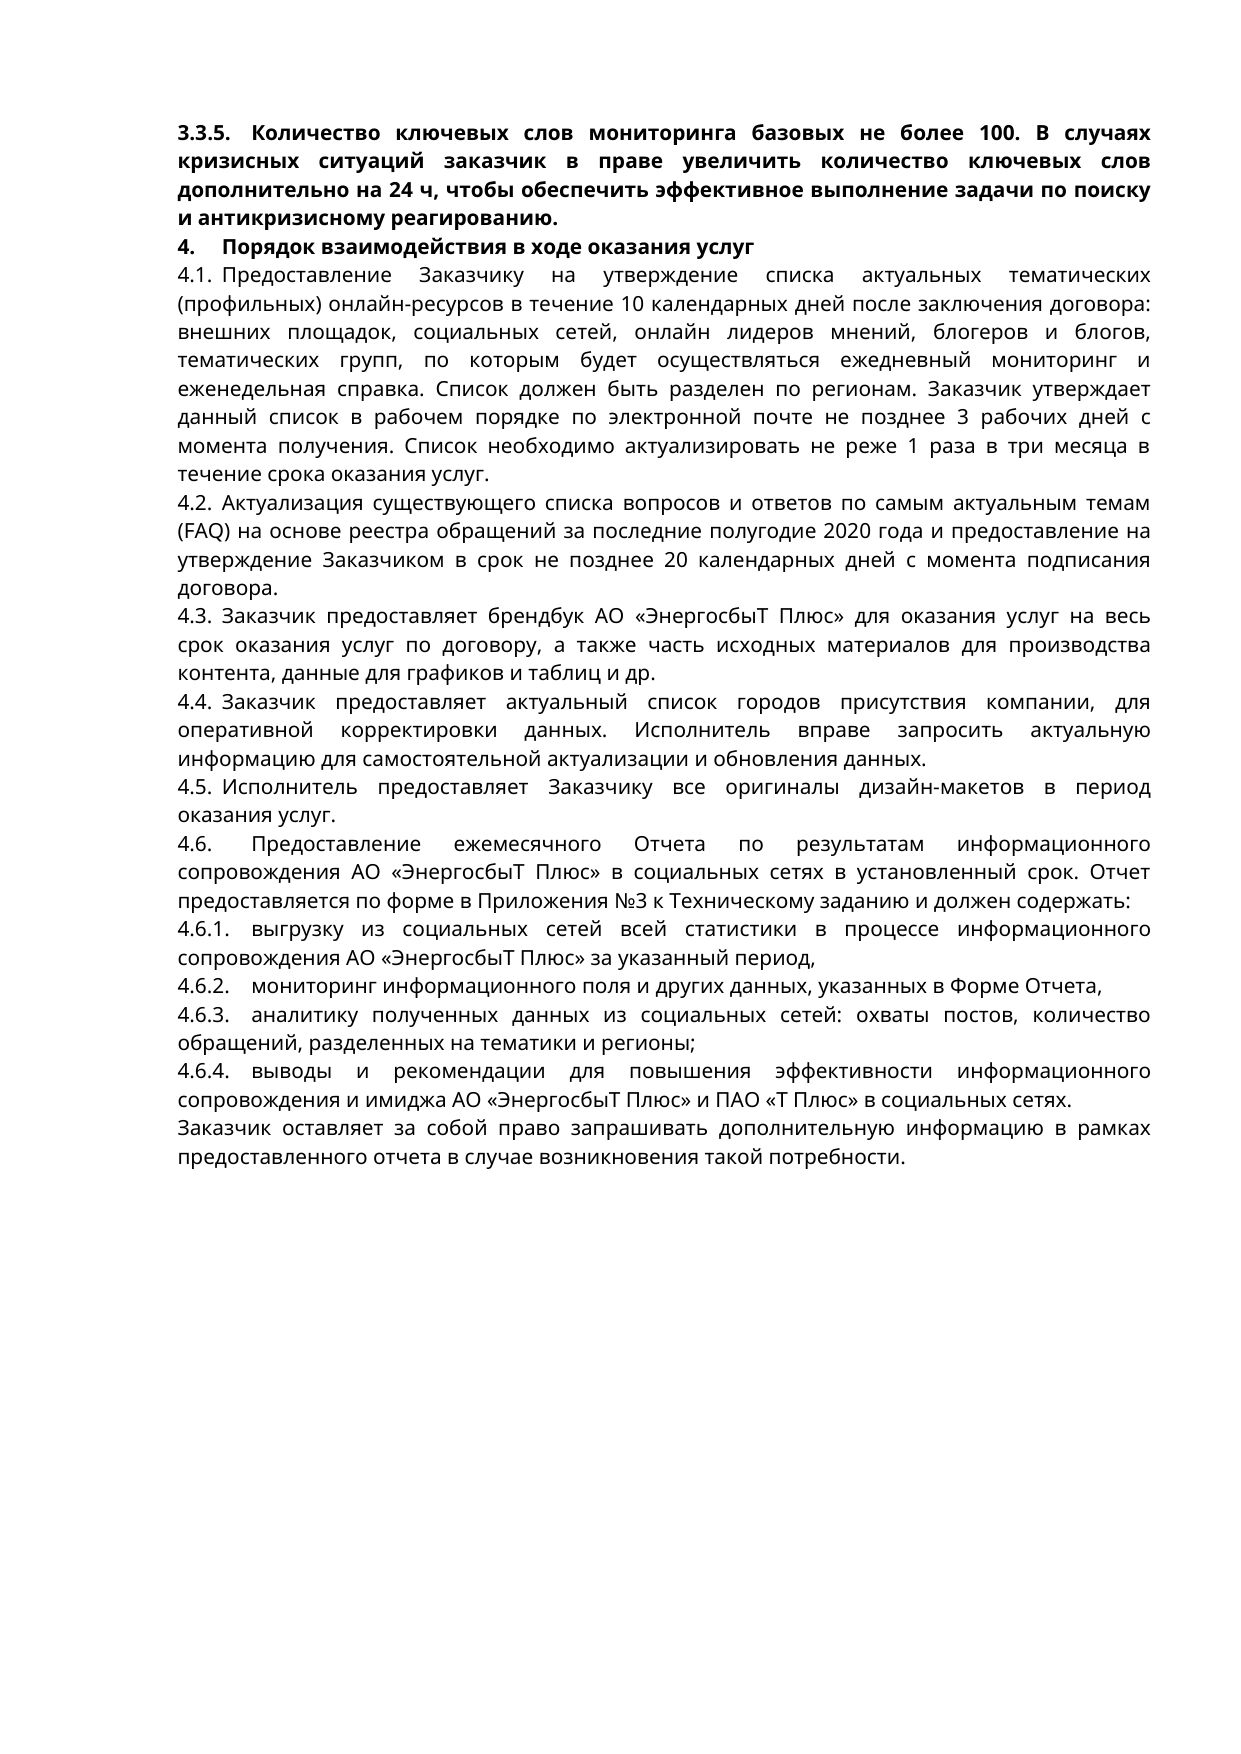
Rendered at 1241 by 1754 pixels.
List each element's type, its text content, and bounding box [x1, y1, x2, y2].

list Заказчик предоставляет брендбук АО «ЭнергосбыТ Плюс» для оказания услуг на весь срок оказания услуг по договору, а также часть исходных материалов для производства контента, данные для графиков и таблиц и др. [177, 602, 1152, 687]
list мониторинг информационного поля и других данных, указанных в Форме Отчета, [177, 971, 1152, 1000]
list Актуализация существующего списка вопросов и ответов по самым актуальным темам (FAQ) на основе реестра обращений за последние полугодие 2020 года и предоставление на утверждение Заказчиком в срок не позднее 20 календарных дней с момента подписания договора. [177, 488, 1152, 602]
list Количество ключевых слов мониторинга базовых не более 100. В случаях кризисных ситуаций заказчик в праве увеличить количество ключевых слов дополнительно на 24 ч, чтобы обеспечить эффективное выполнение задачи по поиску и антикризисному реагированию. [177, 118, 1152, 232]
list Заказчик предоставляет актуальный список городов присутствия компании, для оперативной корректировки данных. Исполнитель вправе запросить актуальную информацию для самостоятельной актуализации и обновления данных. [177, 687, 1152, 772]
list выводы и рекомендации для повышения эффективности информационного сопровождения и имиджа АО «ЭнергосбыТ Плюс» и ПАО «Т Плюс» в социальных сетях. [177, 1057, 1152, 1113]
list Исполнитель предоставляет Заказчику все оригиналы дизайн-макетов в период оказания услуг. [177, 772, 1152, 829]
list аналитику полученных данных из социальных сетей: охваты постов, количество обращений, разделенных на тематики и регионы; [177, 1000, 1152, 1057]
list выгрузку из социальных сетей всей статистики в процессе информационного сопровождения АО «ЭнергосбыТ Плюс» за указанный период, [177, 914, 1152, 971]
list Предоставление Заказчику на утверждение списка актуальных тематических (профильных) онлайн-ресурсов в течение 10 календарных дней после заключения договора: внешних площадок, социальных сетей, онлайн лидеров мнений, блогеров и блогов, тематических групп, по которым будет осуществляться ежедневный мониторинг и еженедельная справка. Список должен быть разделен по регионам. Заказчик утверждает данный список в рабочем порядке по электронной почте не позднее 3 рабочих дней с момента получения. Список необходимо актуализировать не реже 1 раза в три месяца в течение срока оказания услуг. [177, 260, 1152, 488]
list Предоставление ежемесячного Отчета по результатам информационного сопровождения АО «ЭнергосбыТ Плюс» в социальных сетях в установленный срок. Отчет предоставляется по форме в Приложения №3 к Техническому заданию и должен содержать: [177, 829, 1152, 914]
text Заказчик оставляет за собой право запрашивать дополнительную информацию в рамках предоставленного отчета в случае возникновения такой потребности. [177, 1113, 1152, 1170]
list Порядок взаимодействия в ходе оказания услуг [177, 232, 1152, 260]
